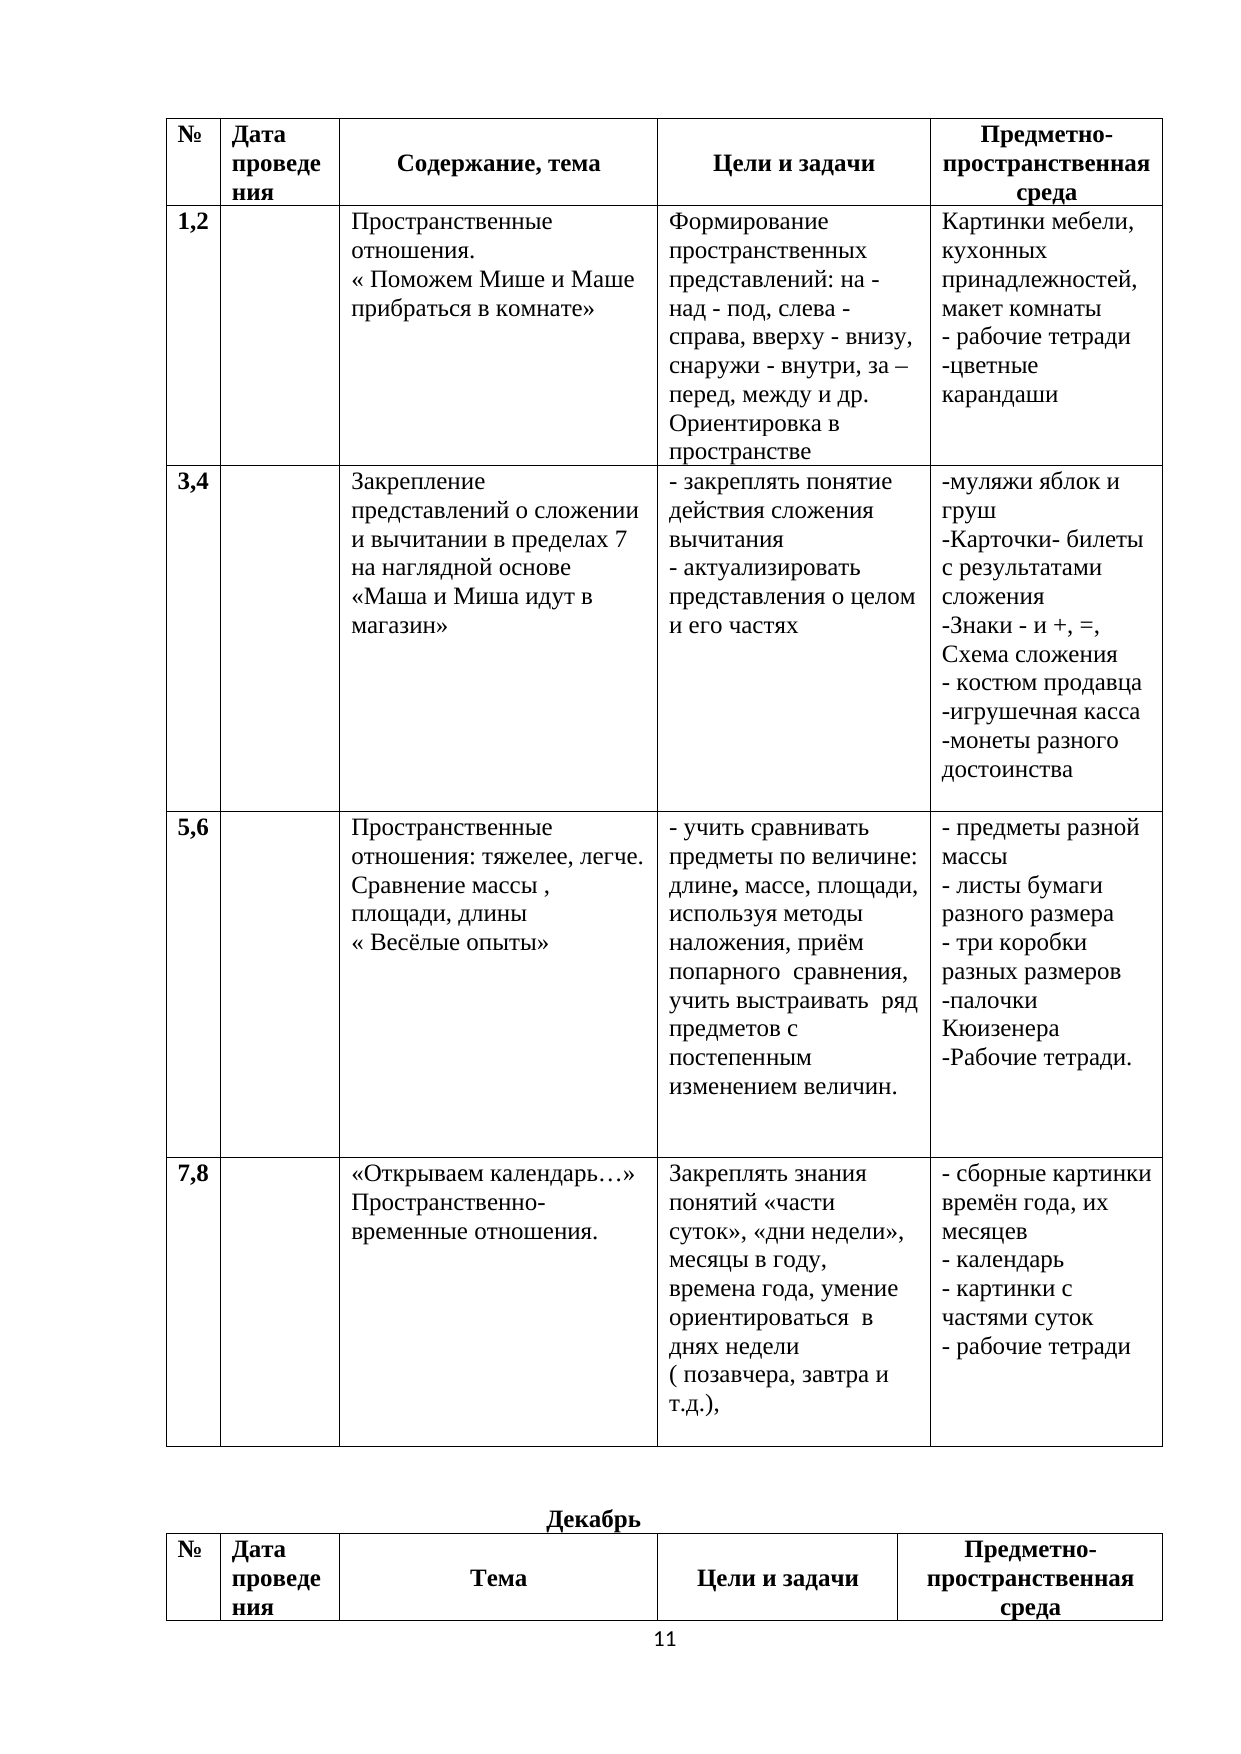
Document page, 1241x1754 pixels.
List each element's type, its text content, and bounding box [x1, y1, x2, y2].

table_header Предметно- пространственная среда [898, 1534, 1162, 1620]
table_cell 3,4 [167, 466, 220, 811]
table_header Дата проведения [221, 119, 339, 205]
table_cell [221, 206, 339, 465]
table_cell Пространственные отношения. « Поможем Мише и Маше прибраться в комнате» [340, 206, 657, 465]
table_cell - закреплять понятие действия сложения вычитания - актуализировать представления о целом и его частях [658, 466, 930, 811]
text Декабрь [472, 1504, 1152, 1533]
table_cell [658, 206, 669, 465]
table_cell - предметы разной массы - листы бумаги разного размера - три коробки разных размеров -палочки Кюизенера -Рабочие тетради. [931, 812, 1162, 1157]
table_cell Пространственные отношения: тяжелее, легче. Сравнение массы , площади, длины « Весёлые опыты» [340, 812, 657, 1157]
table_cell 1,2 [167, 206, 220, 465]
table_cell - сборные картинки времён года, их месяцев - календарь - картинки с частями суток - рабочие тетради [931, 1158, 1162, 1446]
table_cell Картинки мебели, кухонных принадлежностей, макет комнаты - рабочие тетради -цветные карандаши [931, 206, 1162, 465]
table_header № [167, 1534, 220, 1620]
table_header Содержание, тема [340, 119, 657, 205]
table_cell [221, 812, 339, 1157]
table_cell 5,6 [167, 812, 220, 1157]
table_header Цели и задачи [658, 119, 930, 205]
table_cell [221, 1158, 339, 1446]
table_header Тема [340, 1534, 657, 1620]
table_cell «Открываем календарь…» Пространственно- временные отношения. [340, 1158, 657, 1446]
table_cell Закреплять знания понятий «части суток», «дни недели», месяцы в году, времена года, умение ориентироваться в днях недели ( позавчера, завтра и т.д.), [658, 1158, 930, 1446]
table_header Предметно- пространственная среда [931, 119, 1162, 205]
table_cell -муляжи яблок и груш -Карточки- билеты с результатами сложения -Знаки - и +, =, Схема сложения - костюм продавца -игрушечная касса -монеты разного достоинства [931, 466, 1162, 811]
table_header Цели и задачи [658, 1534, 897, 1620]
table_cell Формирование пространственных представлений: на - над - под, слева - справа, вверху - внизу, снаружи - внутри, за – перед, между и др. Ориентировка в пространстве [811, 206, 930, 465]
table_header Дата проведения [221, 1534, 339, 1620]
table_cell Закрепление представлений о сложении и вычитании в пределах 7 на наглядной основе «Маша и Миша идут в магазин» [340, 466, 657, 811]
table_cell 7,8 [167, 1158, 220, 1446]
table_header № [167, 119, 220, 205]
table_cell - учить сравнивать предметы по величине: длине, массе, площади, используя методы наложения, приём попарного сравнения, учить выстраивать ряд предметов с постепенным изменением величин. [658, 812, 930, 1157]
table_cell [221, 466, 339, 811]
